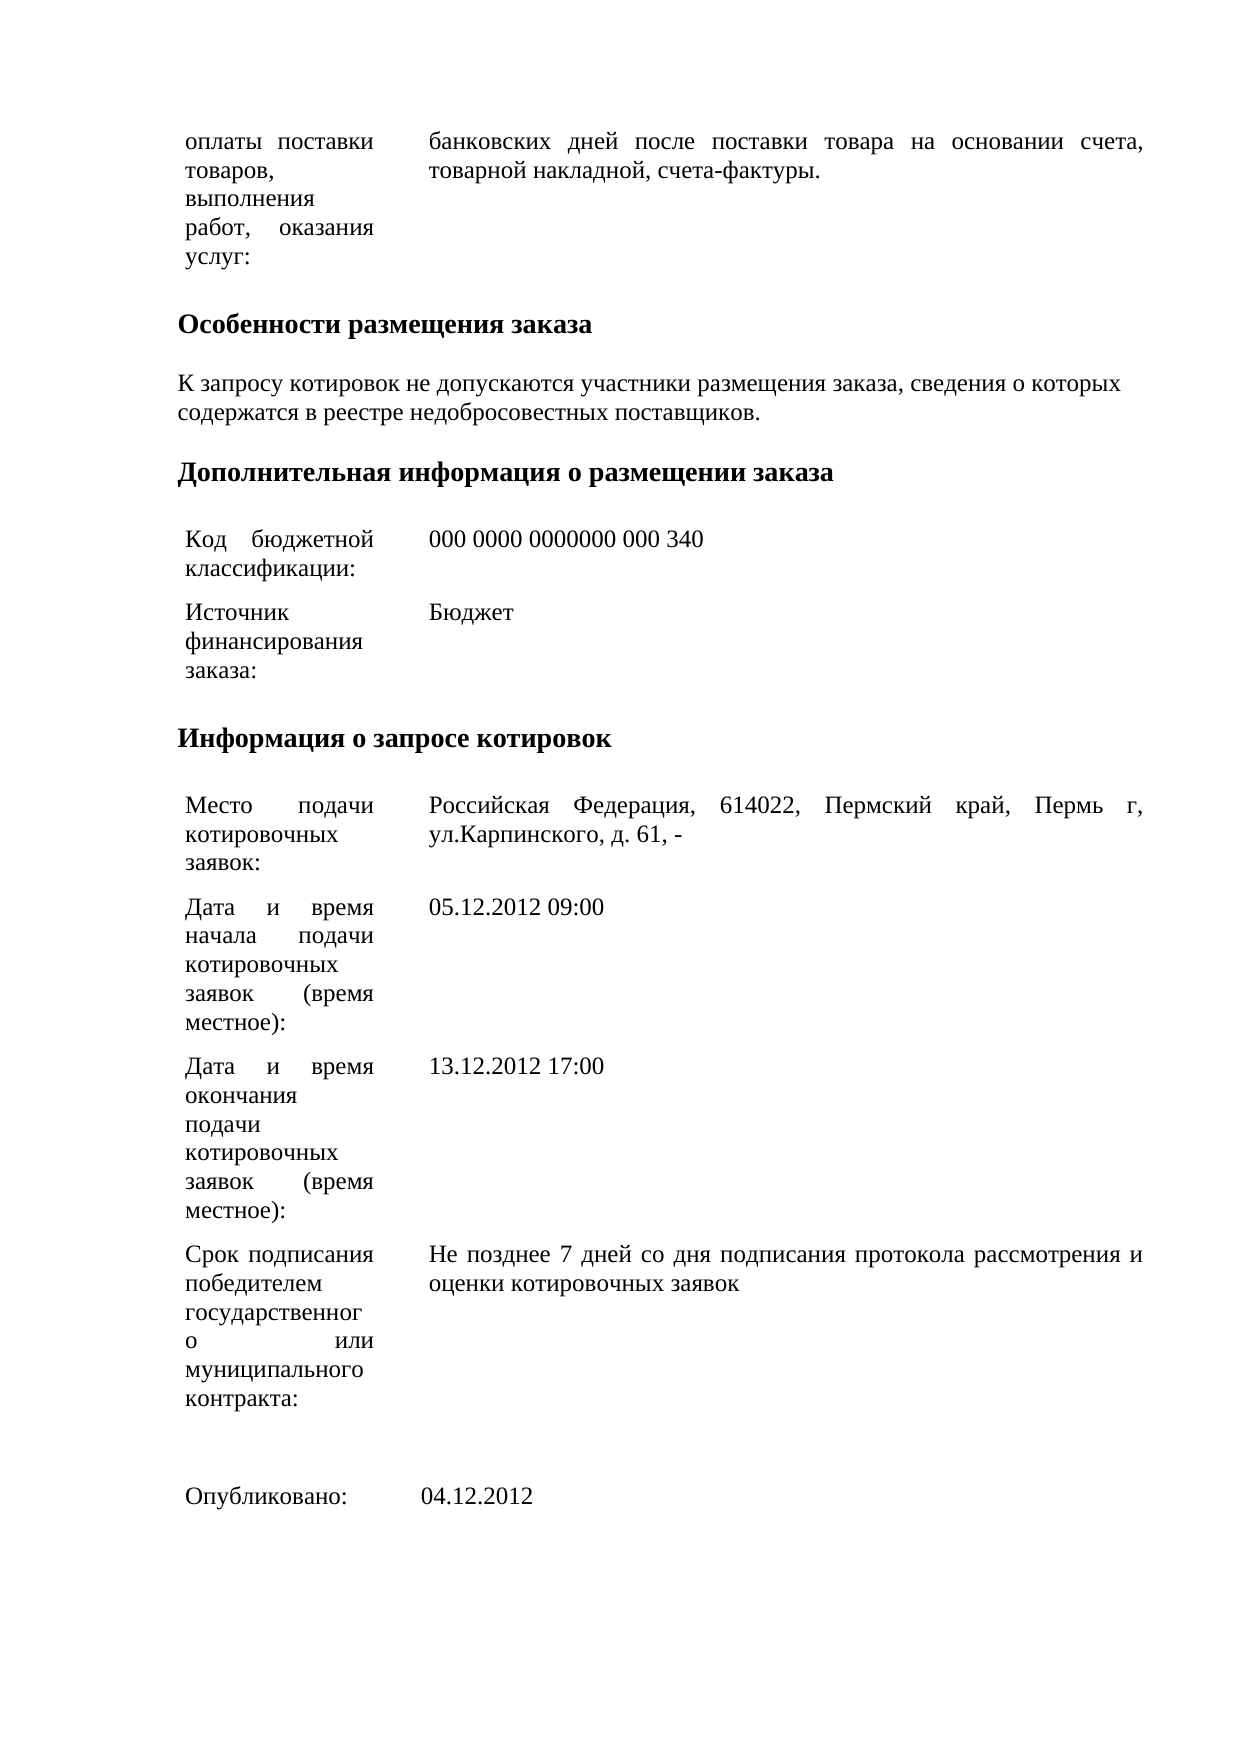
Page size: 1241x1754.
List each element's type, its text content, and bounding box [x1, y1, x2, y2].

table_cell 05.12.2012 09:00 [421, 884, 1152, 1043]
text Особенности размещения заказа [177, 307, 1152, 339]
table_cell Дата и время начала подачи котировочных заявок (время местное): [177, 884, 421, 1043]
table_header 000 0000 0000000 000 340 [421, 516, 1152, 589]
table_header Российская Федерация, 614022, Пермский край, Пермь г, ул.Карпинского, д. 61, - [421, 782, 1152, 884]
table_cell Источник финансирования заказа: [177, 590, 421, 691]
table_cell Не позднее 7 дней со дня подписания протокола рассмотрения и оценки котировочных заявок [421, 1232, 1152, 1420]
table_cell Срок подписания победителем государственного или муниципального контракта: [177, 1232, 421, 1420]
table_cell Дата и время окончания подачи котировочных заявок (время местное): [177, 1044, 421, 1232]
table_cell Бюджет [421, 590, 1152, 691]
table_header Код бюджетной классификации: [177, 516, 421, 589]
text К запросу котировок не допускаются участники размещения заказа, сведения о которых содержатся в реестре недобросовестных поставщиков. [177, 368, 1152, 426]
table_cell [177, 118, 421, 277]
text Информация о запросе котировок [177, 721, 1152, 753]
text Дополнительная информация о размещении заказа [177, 455, 1152, 487]
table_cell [421, 118, 1152, 277]
table_header Опубликовано: [177, 1474, 421, 1518]
table_cell 13.12.2012 17:00 [421, 1044, 1152, 1232]
table_header Место подачи котировочных заявок: [177, 782, 421, 884]
table_header 04.12.2012 [421, 1474, 1152, 1518]
